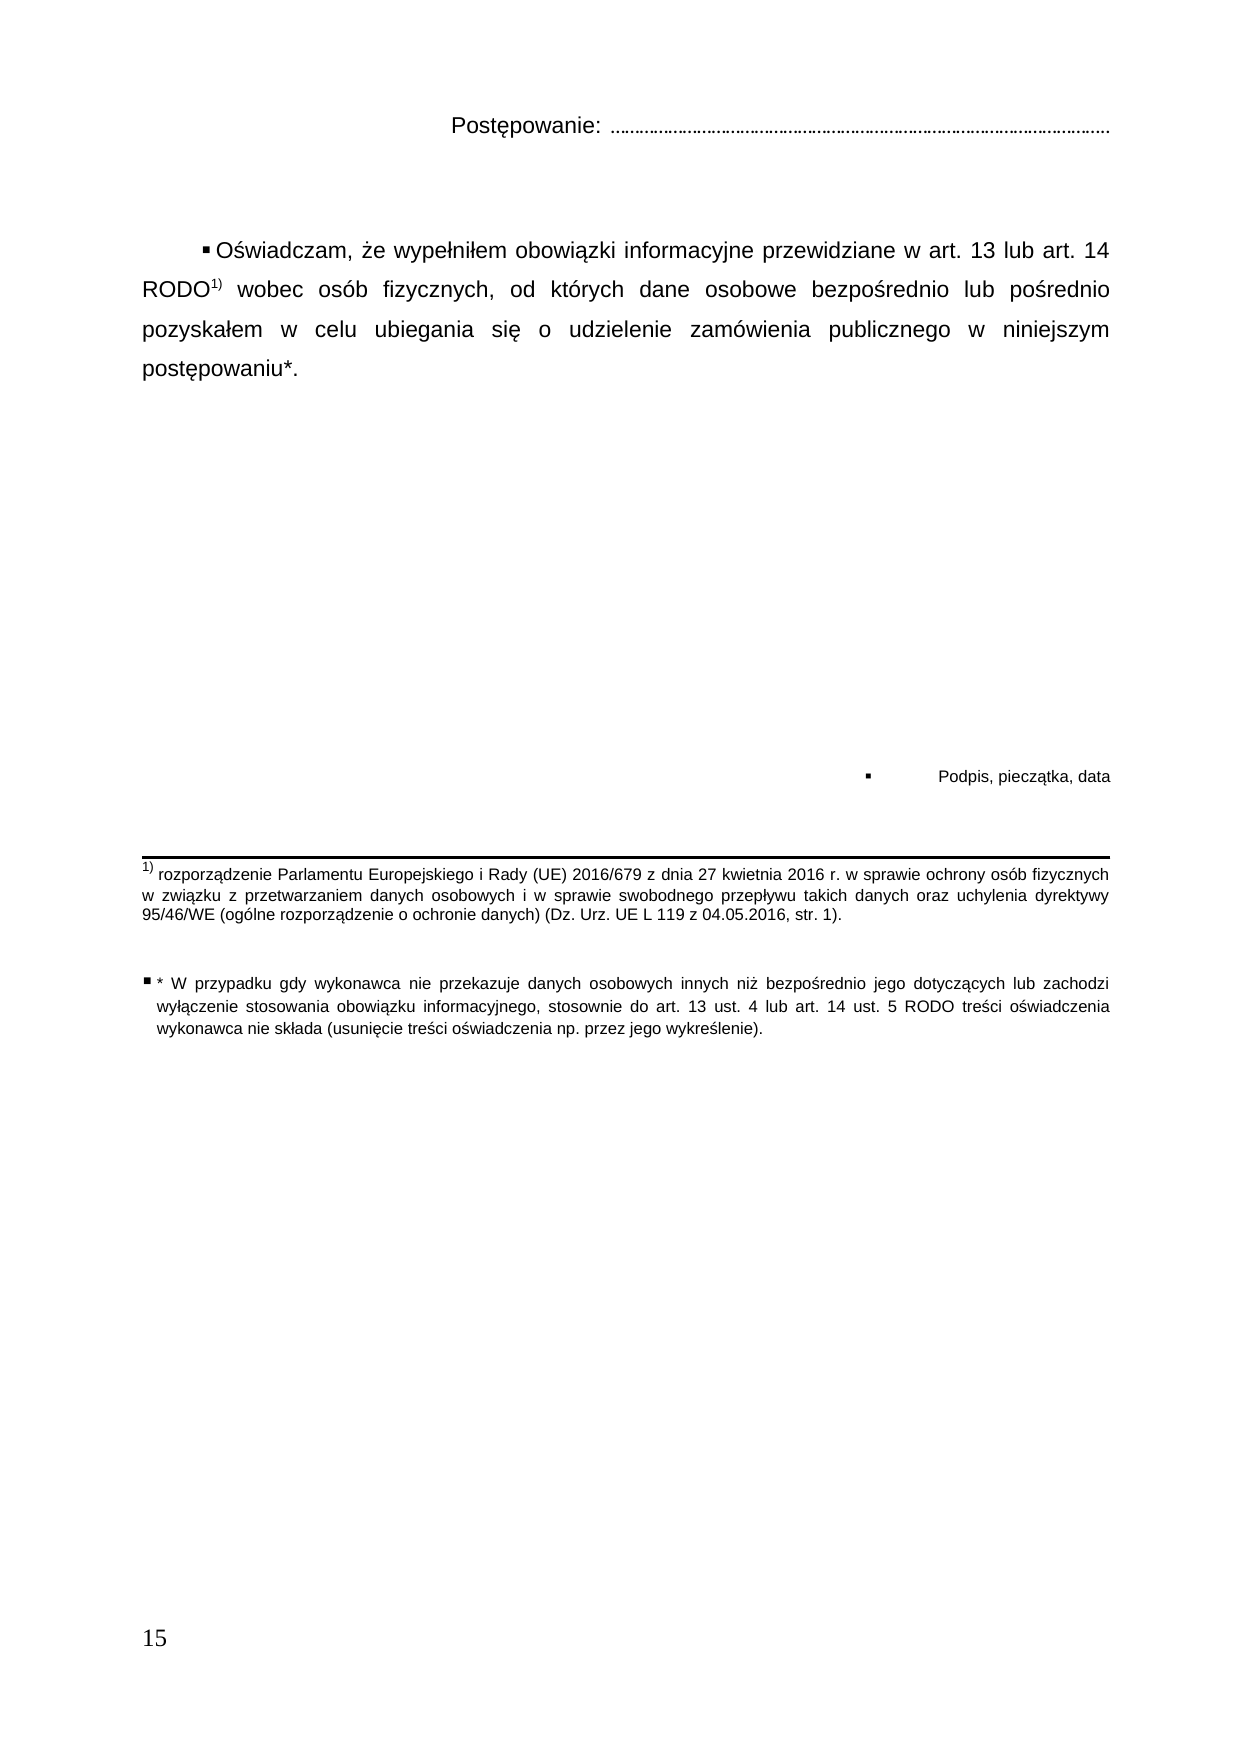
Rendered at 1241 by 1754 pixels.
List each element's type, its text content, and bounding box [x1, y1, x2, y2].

text Postępowanie: ………………………………………………………………………………………….. [142, 112, 1110, 139]
list Podpis, pieczątka, data [142, 767, 1110, 786]
list * W przypadku gdy wykonawca nie przekazuje danych osobowych innych niż bezpośrednio jego dotyczących lub zachodzi wyłączenie stosowania obowiązku informacyjnego, stosownie do art. 13 ust. 4 lub art. 14 ust. 5 RODO treści oświadczenia wykonawca nie składa (usunięcie treści oświadczenia np. przez jego wykreślenie). [142, 973, 1110, 1038]
text 1) rozporządzenie Parlamentu Europejskiego i Rady (UE) 2016/679 z dnia 27 kwietnia 2016 r. w sprawie ochrony osób fizycznych w związku z przetwarzaniem danych osobowych i w sprawie swobodnego przepływu takich danych oraz uchylenia dyrektywy 95/46/WE (ogólne rozporządzenie o ochronie danych) (Dz. Urz. UE L 119 z 04.05.2016, str. 1). [142, 859, 1110, 924]
list Oświadczam, że wypełniłem obowiązki informacyjne przewidziane w art. 13 lub art. 14 RODO1) wobec osób fizycznych, od których dane osobowe bezpośrednio lub pośrednio pozyskałem w celu ubiegania się o udzielenie zamówienia publicznego w niniejszym postępowaniu*. [142, 237, 1110, 381]
